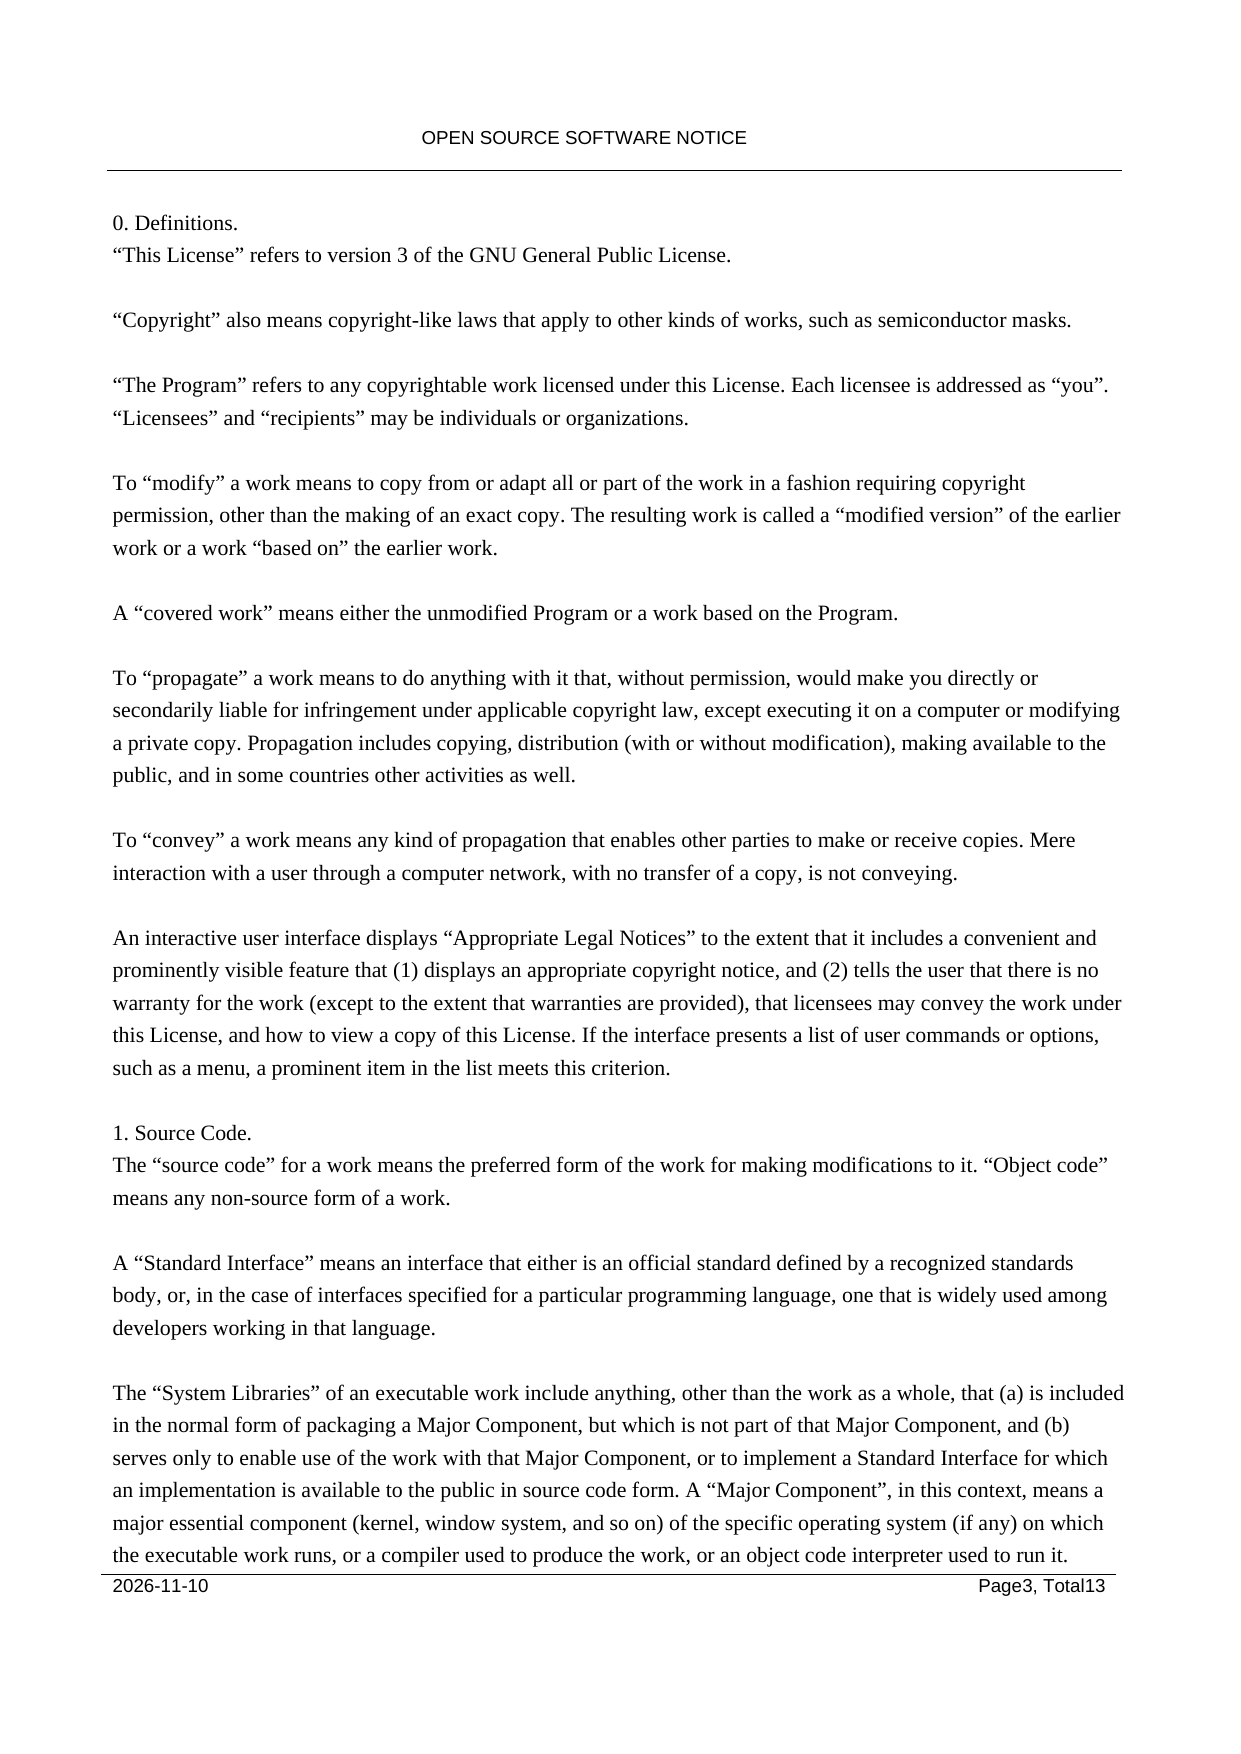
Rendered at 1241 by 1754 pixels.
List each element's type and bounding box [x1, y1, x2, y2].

text [112, 206, 1128, 1571]
